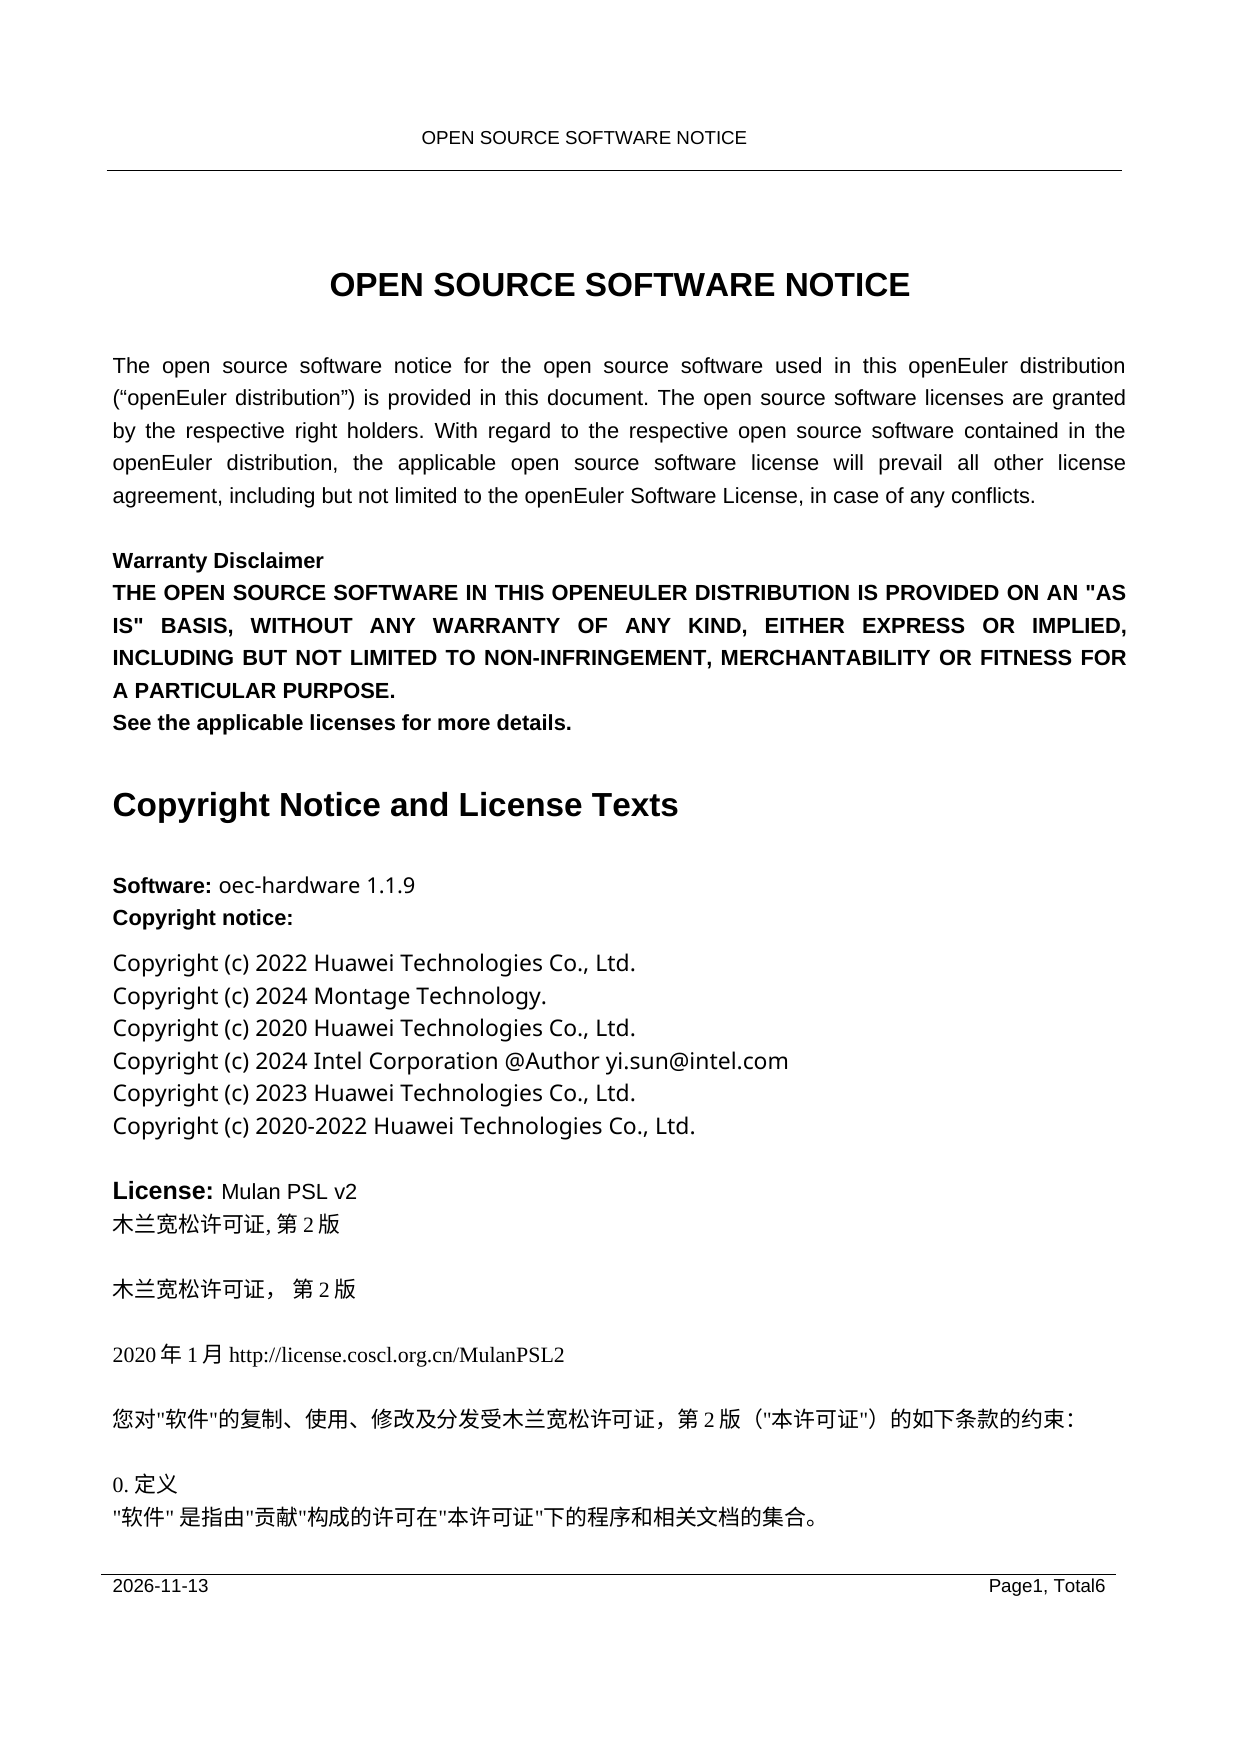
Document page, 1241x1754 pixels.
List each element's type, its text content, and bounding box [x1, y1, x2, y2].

text Copyright (c) 2022 Huawei Technologies Co., Ltd. Copyright (c) 2024 Montage Technology. Copyright (c) 2020 Huawei Technologies Co., Ltd. Copyright (c) 2024 Intel Corporation @Author yi.sun@intel.com Copyright (c) 2023 Huawei Technologies Co., Ltd. Copyright (c) 2020-2022 Huawei Technologies Co., Ltd. [112, 947, 1128, 1174]
text Warranty Disclaimer [112, 544, 1128, 576]
text The open source software notice for the open source software used in this openEuler distribution (“openEuler distribution”) is provided in this document. The open source software licenses are granted by the respective right holders. With regard to the respective open source software contained in the openEuler distribution, the applicable open source software license will prevail all other license agreement, including but not limited to the openEuler Software License, in case of any conflicts. [112, 349, 1128, 511]
text License: Mulan PSL v2 [112, 1174, 1128, 1207]
text Copyright Notice and License Texts [112, 771, 1128, 836]
text Copyright notice: [112, 901, 1128, 934]
text THE OPEN SOURCE SOFTWARE IN THIS OPENEULER DISTRIBUTION IS PROVIDED ON AN "AS IS" BASIS, WITHOUT ANY WARRANTY OF ANY KIND, EITHER EXPRESS OR IMPLIED, INCLUDING BUT NOT LIMITED TO NON-INFRINGEMENT, MERCHANTABILITY OR FITNESS FOR A PARTICULAR PURPOSE. See the applicable licenses for more details. [112, 576, 1128, 739]
text OPEN SOURCE SOFTWARE NOTICE [112, 251, 1128, 316]
title Software: oec-hardware 1.1.9 [112, 869, 1128, 901]
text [112, 1207, 1128, 1532]
